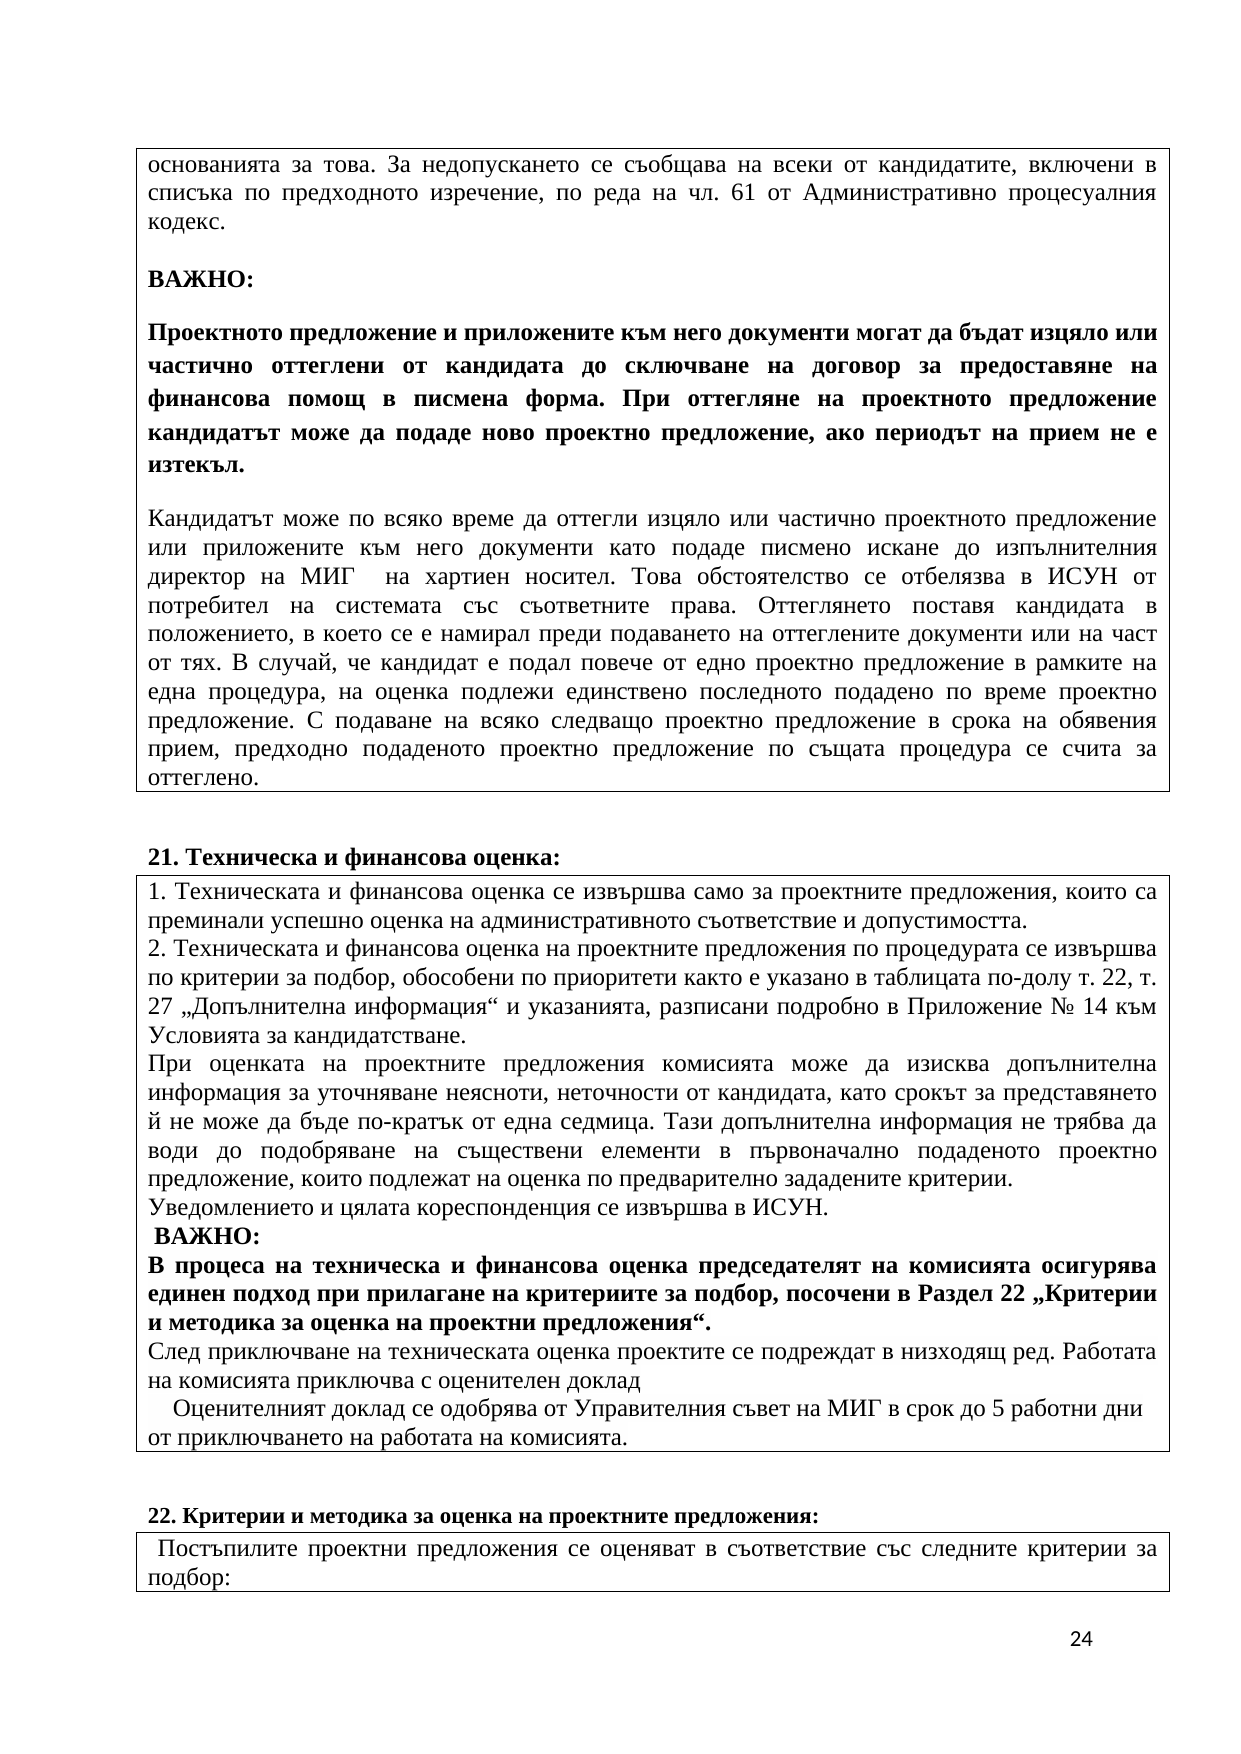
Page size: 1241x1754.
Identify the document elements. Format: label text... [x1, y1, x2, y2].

subtitle 21. Техническа и финансова оценка: [148, 842, 1093, 871]
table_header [137, 149, 1169, 791]
subtitle 22. Критерии и методика за оценка на проектните предложения: [148, 1502, 1093, 1528]
table_header 1. Техническата и финансова оценка се извършва само за проектните предложения, които са преминали успешно оценка на административното съответствие и допустимостта. 2. Техническата и финансова оценка на проектните предложения по процедурата се извършва по критерии за подбор, обособени по приоритети както е указано в таблицата по-долу т. 22, т. 27 „Допълнителна информация“ и указанията, разписани подробно в Приложение № 14 към Условията за кандидатстване. При оценката на проектните предложения комисията може да изисква допълнителна информация за уточняване неясноти, неточности от кандидата, като срокът за представянето й не може да бъде по-кратък от една седмица. Тази допълнителна информация не трябва да води до подобряване на съществени елементи в първоначално подаденото проектно предложение, които подлежат на оценка по предварително зададените критерии. Уведомлението и цялата кореспонденция се извършва в ИСУН. ВАЖНО: В процеса на техническа и финансова оценка председателят на комисията осигурява единен подход при прилагане на критериите за подбор, посочени в Раздел 22 „Критерии и методика за оценка на проектни предложения“. След приключване на техническата оценка проектите се подреждат в низходящ ред. Работата на комисията приключва с оценителен доклад Оценителният доклад се одобрява от Управителния съвет на МИГ в срок до 5 работни дни от приключването на работата на комисията. [137, 876, 1169, 1451]
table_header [137, 1533, 1169, 1591]
